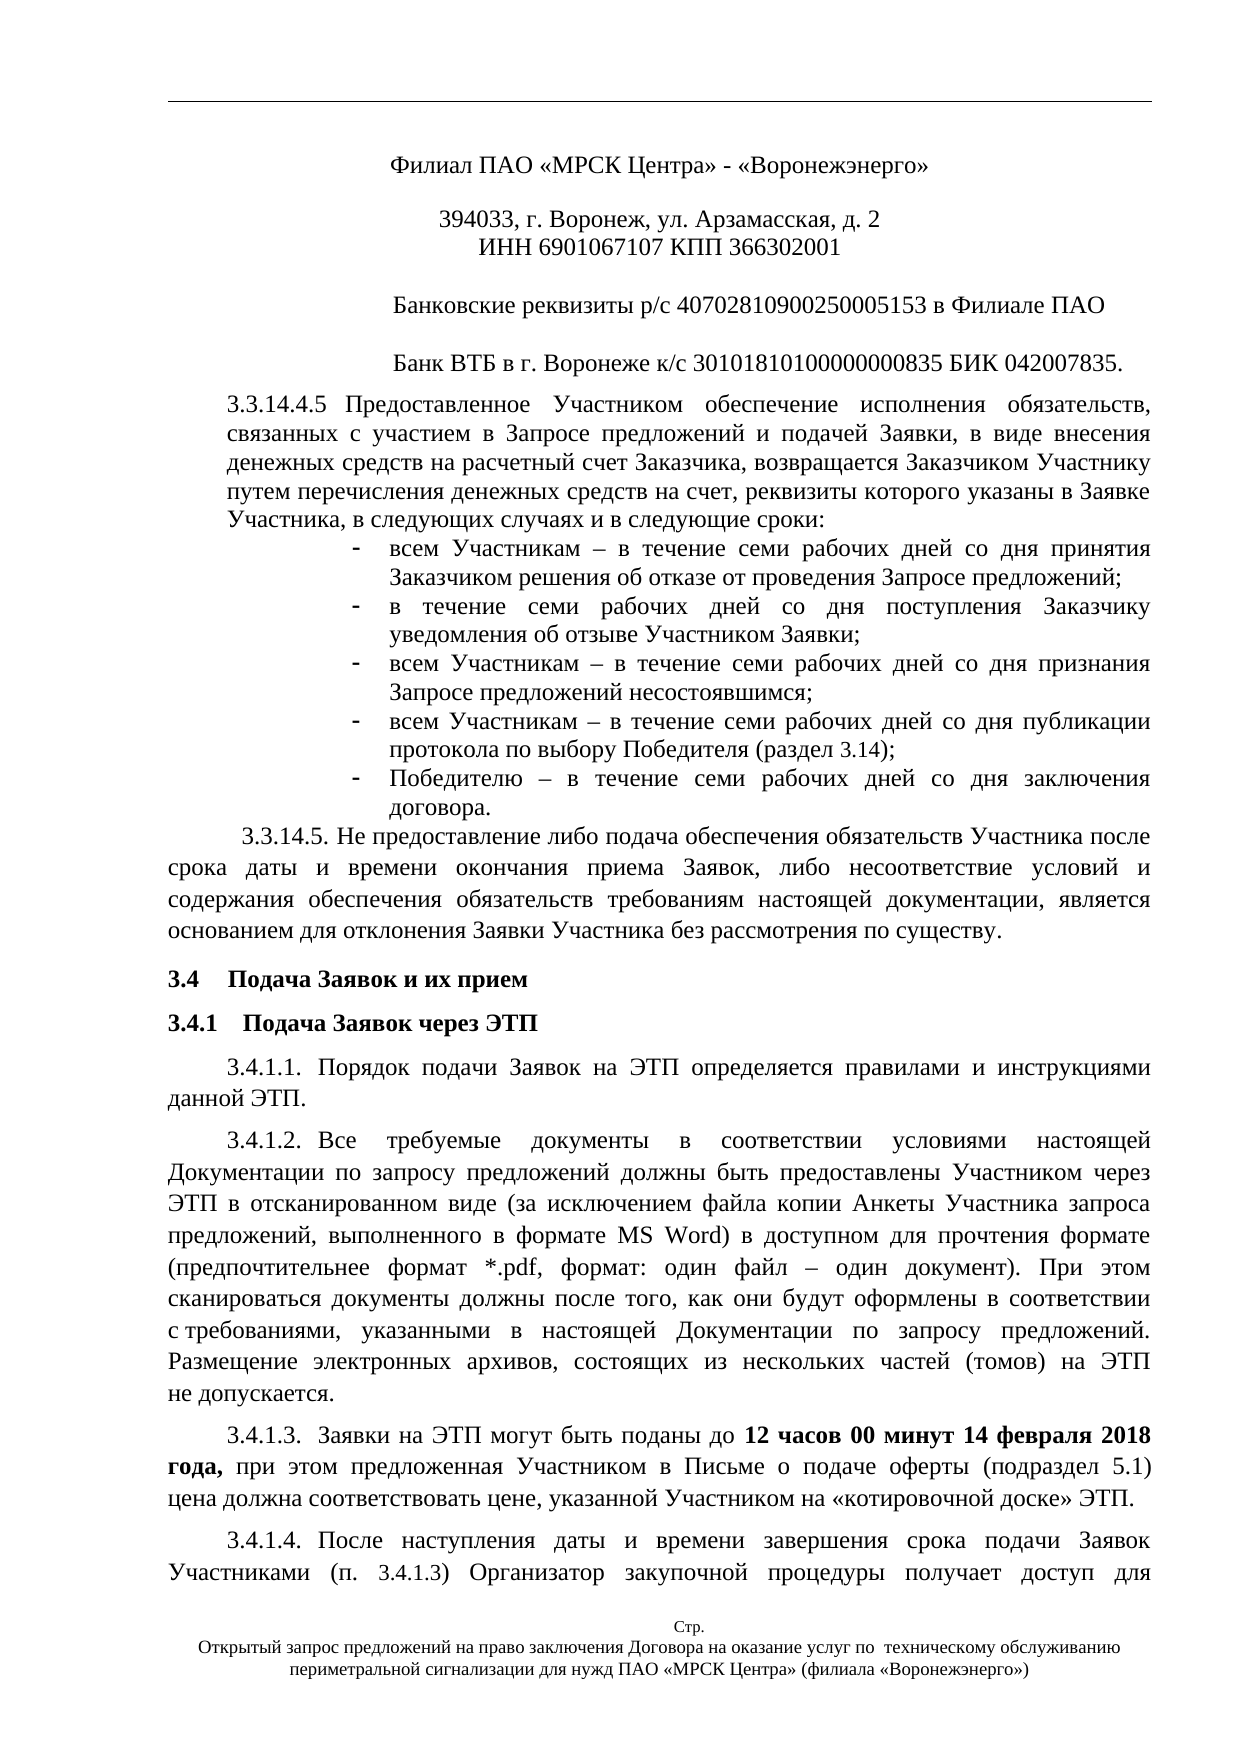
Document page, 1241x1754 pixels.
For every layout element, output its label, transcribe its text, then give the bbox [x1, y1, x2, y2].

list Порядок подачи Заявок на ЭТП определяется правилами и инструкциями данной ЭТП. [168, 1052, 1152, 1112]
list в течение семи рабочих дней со дня поступления Заказчику уведомления об отзыве Участником Заявки; [352, 591, 1152, 648]
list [168, 1525, 1152, 1585]
list Филиал ПАО «МРСК Центра» - «Воронежэнерго» [168, 150, 1152, 179]
list ИНН 6901067107 КПП 366302001 [168, 232, 1152, 261]
list всем Участникам – в течение семи рабочих дней со дня признания Запросе предложений несостоявшимся; [352, 648, 1152, 706]
list Не предоставление либо подача обеспечения обязательств Участника после срока даты и времени окончания приема Заявок, либо несоответствие условий и содержания обеспечения обязательств требованиям настоящей документации, является основанием для отклонения Заявки Участника без рассмотрения по существу. [168, 821, 1152, 944]
list Предоставленное Участником обеспечение исполнения обязательств, связанных с участием в Запросе предложений и подачей Заявки, в виде внесения денежных средств на расчетный счет Заказчика, возвращается Заказчиком Участнику путем перечисления денежных средств на счет, реквизиты которого указаны в Заявке Участника, в следующих случаях и в следующие сроки: [227, 389, 1152, 533]
list Заявки на ЭТП могут быть поданы до 12 часов 00 минут 14 февраля 2018 года, при этом предложенная Участником в Письме о подаче оферты (подраздел 5.1) цена должна соответствовать цене, указанной Участником на «котировочной доске» ЭТП. [168, 1420, 1152, 1512]
subtitle Подача Заявок и их прием [168, 964, 1152, 992]
list Банк ВТБ в г. Воронеже к/с 30101810100000000835 БИК 042007835. [393, 348, 1152, 377]
list Все требуемые документы в соответствии условиями настоящей Документации по запросу предложений должны быть предоставлены Участником через ЭТП в отсканированном виде (за исключением файла копии Анкеты Участника запроса предложений, выполненного в формате MS Word) в доступном для прочтения формате (предпочтительнее формат *.pdf, формат: один файл – один документ). При этом сканироваться документы должны после того, как они будут оформлены в соответствии с требованиями, указанными в настоящей Документации по запросу предложений. Размещение электронных архивов, состоящих из нескольких частей (томов) на ЭТП не допускается. [168, 1125, 1152, 1407]
list всем Участникам – в течение семи рабочих дней со дня принятия Заказчиком решения об отказе от проведения Запросе предложений; [352, 533, 1152, 591]
list Банковские реквизиты р/с 40702810900250005153 в Филиале ПАО [393, 290, 1152, 319]
list 394033, г. Воронеж, ул. Арзамасская, д. 2 [168, 204, 1152, 232]
list Победителю – в течение семи рабочих дней со дня заключения договора. [352, 763, 1152, 821]
list всем Участникам – в течение семи рабочих дней со дня публикации протокола по выбору Победителя (раздел 3.14); [352, 706, 1152, 763]
subtitle Подача Заявок через ЭТП [168, 1008, 1152, 1037]
